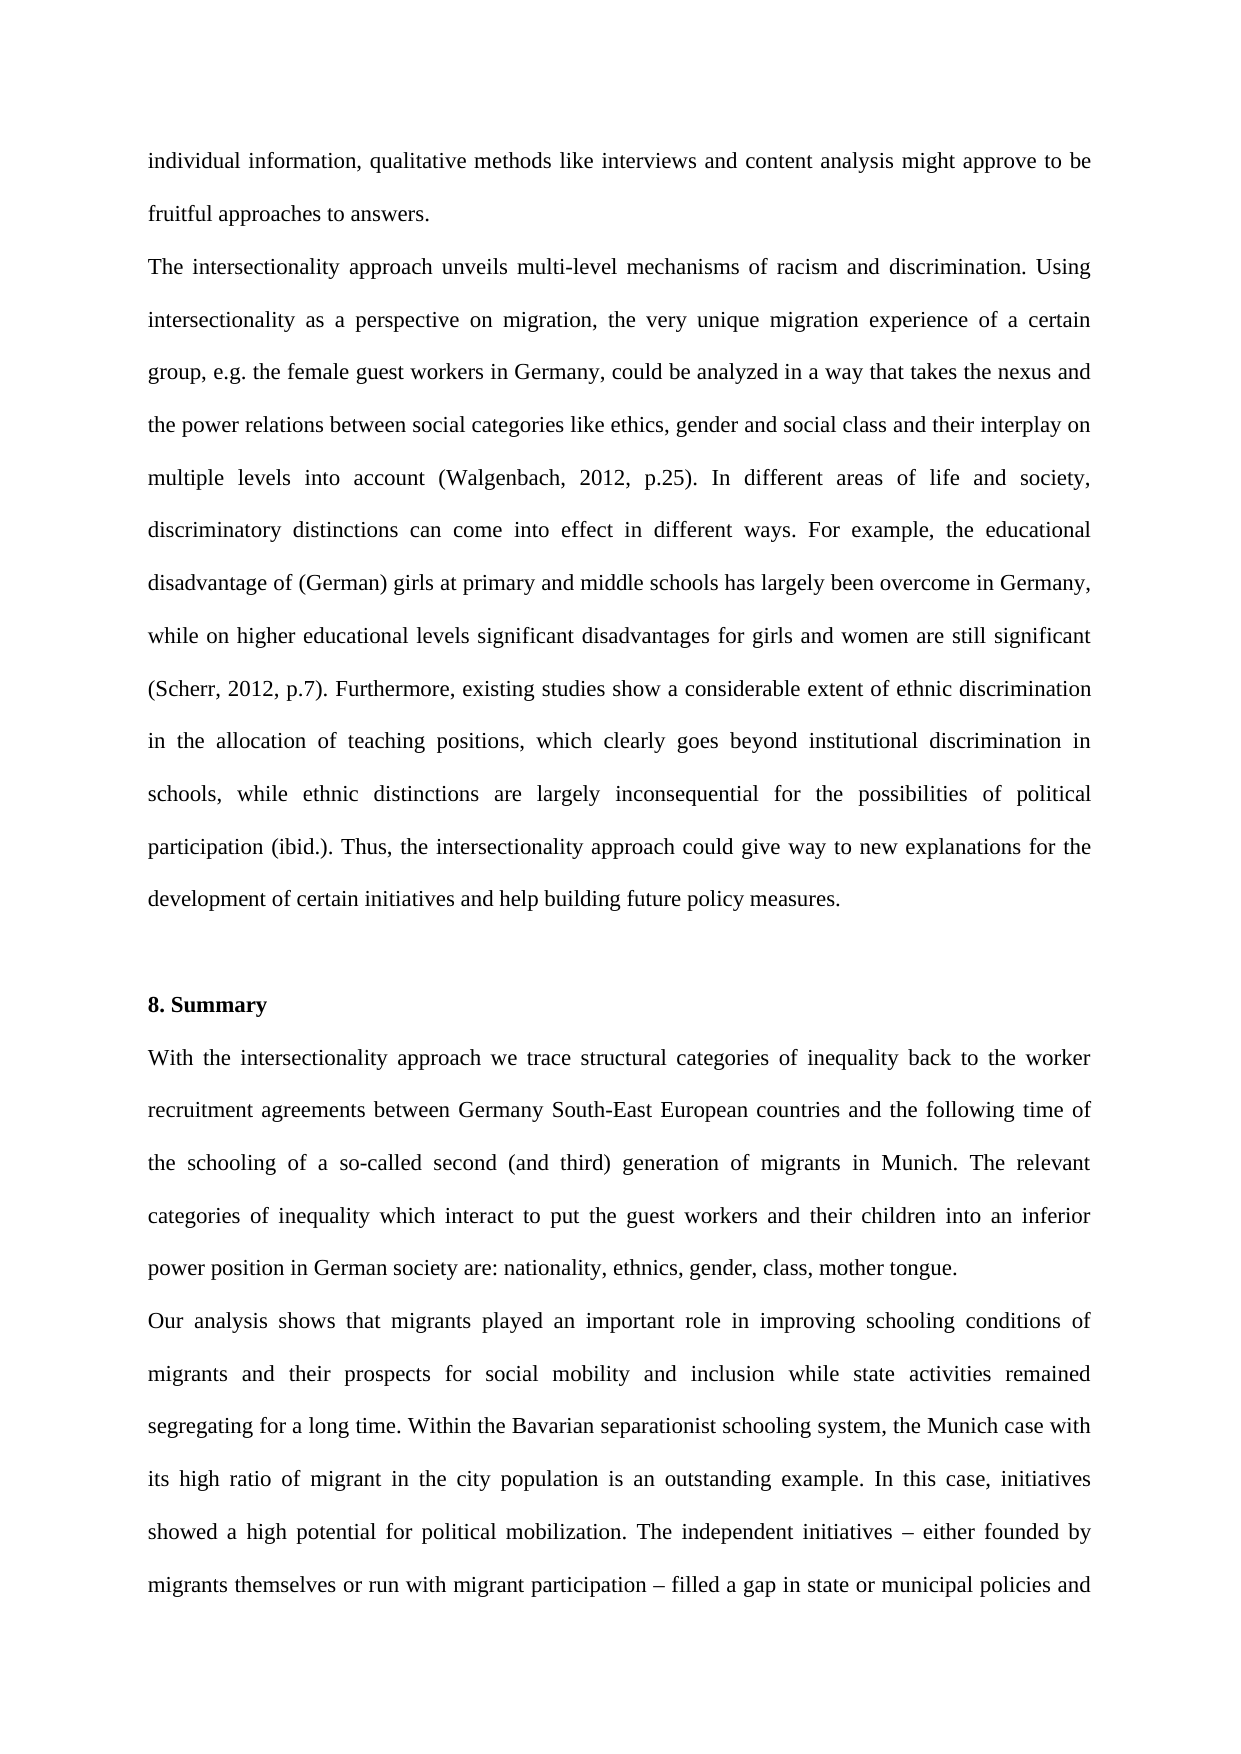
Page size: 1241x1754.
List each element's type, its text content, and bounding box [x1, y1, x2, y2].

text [148, 148, 1093, 227]
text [148, 1307, 1093, 1597]
text The intersectionality approach unveils multi-level mechanisms of racism and discrimination. Using intersectionality as a perspective on migration, the very unique migration experience of a certain group, e.g. the female guest workers in Germany, could be analyzed in a way that takes the nexus and the power relations between social categories like ethics, gender and social class and their interplay on multiple levels into account (Walgenbach, 2012, p.25). In different areas of life and society, discriminatory distinctions can come into effect in different ways. For example, the educational disadvantage of (German) girls at primary and middle schools has largely been overcome in Germany, while on higher educational levels significant disadvantages for girls and women are still significant (Scherr, 2012, p.7). Furthermore, existing studies show a considerable extent of ethnic discrimination in the allocation of teaching positions, which clearly goes beyond institutional discrimination in schools, while ethnic distinctions are largely inconsequential for the possibilities of political participation (ibid.). Thus, the intersectionality approach could give way to new explanations for the development of certain initiatives and help building future policy measures. [148, 253, 1093, 912]
text 8. Summary [148, 991, 1093, 1017]
text With the intersectionality approach we trace structural categories of inequality back to the worker recruitment agreements between Germany South-East European countries and the following time of the schooling of a so-called second (and third) generation of migrants in Munich. The relevant categories of inequality which interact to put the guest workers and their children into an inferior power position in German society are: nationality, ethnics, gender, class, mother tongue. [148, 1044, 1093, 1281]
